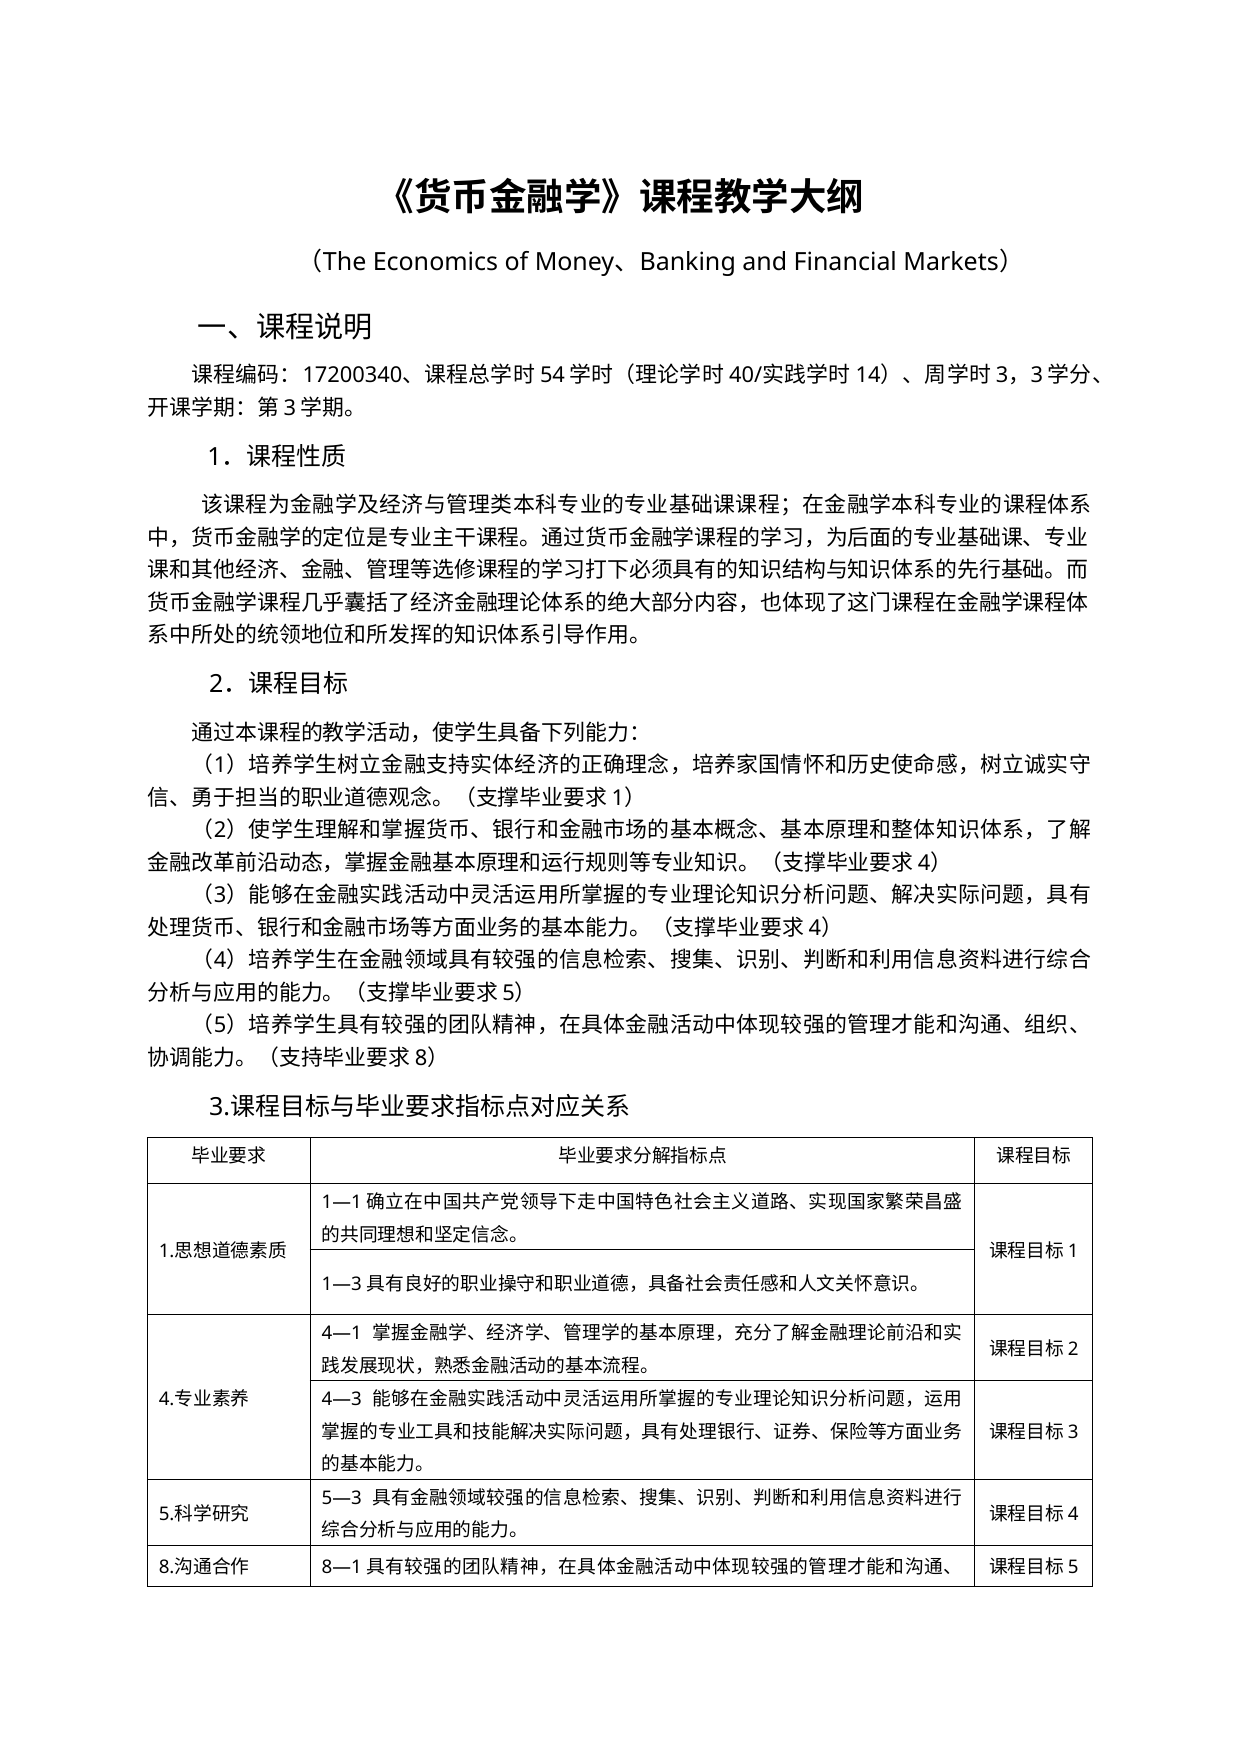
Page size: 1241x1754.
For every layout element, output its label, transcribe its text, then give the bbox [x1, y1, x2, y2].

table_cell 课程目标3 [975, 1381, 1092, 1479]
table_cell 1—3 具有良好的职业操守和职业道德，具备社会责任感和人文关怀意识。 [311, 1250, 974, 1314]
table_cell 1.思想道德素质 [148, 1184, 310, 1314]
text （3）能够在金融实践活动中灵活运用所掌握的专业理论知识分析问题、解决实际问题，具有处理货币、银行和金融市场等方面业务的基本能力。（支撑毕业要求4） [148, 877, 1092, 942]
text 课程编码：17200340、课程总学时54学时（理论学时40/实践学时14）、周学时3，3学分、开课学期：第3学期。 [148, 357, 1092, 422]
table_cell 4—1 掌握金融学、经济学、管理学的基本原理，充分了解金融理论前沿和实践发展现状，熟悉金融活动的基本流程。 [311, 1315, 974, 1380]
text 《货币金融学》课程教学大纲 [148, 162, 1092, 227]
text 一、课程说明 [198, 292, 1092, 357]
table_cell 4.专业素养 [148, 1315, 310, 1479]
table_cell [311, 1546, 974, 1586]
text 通过本课程的教学活动，使学生具备下列能力： [148, 714, 1092, 747]
table_header 毕业要求 [148, 1138, 310, 1183]
table_cell 课程目标1 [975, 1184, 1092, 1314]
table_header 课程目标 [975, 1138, 1092, 1183]
table_cell 课程目标5 [975, 1546, 1092, 1586]
table_cell 1—1确立在中国共产党领导下走中国特色社会主义道路、实现国家繁荣昌盛的共同理想和坚定信念。 [311, 1184, 974, 1249]
table_cell 4—3 能够在金融实践活动中灵活运用所掌握的专业理论知识分析问题，运用掌握的专业工具和技能解决实际问题，具有处理银行、证券、保险等方面业务的基本能力。 [311, 1381, 974, 1479]
text 3.课程目标与毕业要求指标点对应关系 [148, 1072, 1092, 1137]
text （The Economics of Money、Banking and Financial Markets） [148, 227, 1092, 292]
table_cell 5—3 具有金融领域较强的信息检索、搜集、识别、判断和利用信息资料进行综合分析与应用的能力。 [311, 1480, 974, 1545]
text （5）培养学生具有较强的团队精神，在具体金融活动中体现较强的管理才能和沟通、组织、协调能力。（支持毕业要求8） [148, 1007, 1092, 1072]
text 2．课程目标 [148, 649, 1092, 714]
table_cell 课程目标4 [975, 1480, 1092, 1545]
text 该课程为金融学及经济与管理类本科专业的专业基础课课程；在金融学本科专业的课程体系中，货币金融学的定位是专业主干课程。通过货币金融学课程的学习，为后面的专业基础课、专业课和其他经济、金融、管理等选修课程的学习打下必须具有的知识结构与知识体系的先行基础。而货币金融学课程几乎囊括了经济金融理论体系的绝大部分内容，也体现了这门课程在金融学课程体系中所处的统领地位和所发挥的知识体系引导作用。 [148, 487, 1092, 649]
table_cell 8.沟通合作 [148, 1546, 310, 1586]
text 1．课程性质 [148, 422, 1127, 487]
table_cell 5.科学研究 [148, 1480, 310, 1545]
table_header 毕业要求分解指标点 [311, 1138, 974, 1183]
text （1）培养学生树立金融支持实体经济的正确理念，培养家国情怀和历史使命感，树立诚实守信、勇于担当的职业道德观念。（支撑毕业要求1） [148, 747, 1092, 812]
table_cell 课程目标2 [975, 1315, 1092, 1380]
text （4）培养学生在金融领域具有较强的信息检索、搜集、识别、判断和利用信息资料进行综合分析与应用的能力。（支撑毕业要求5） [148, 942, 1092, 1007]
text （2）使学生理解和掌握货币、银行和金融市场的基本概念、基本原理和整体知识体系，了解金融改革前沿动态，掌握金融基本原理和运行规则等专业知识。（支撑毕业要求4） [148, 812, 1092, 877]
